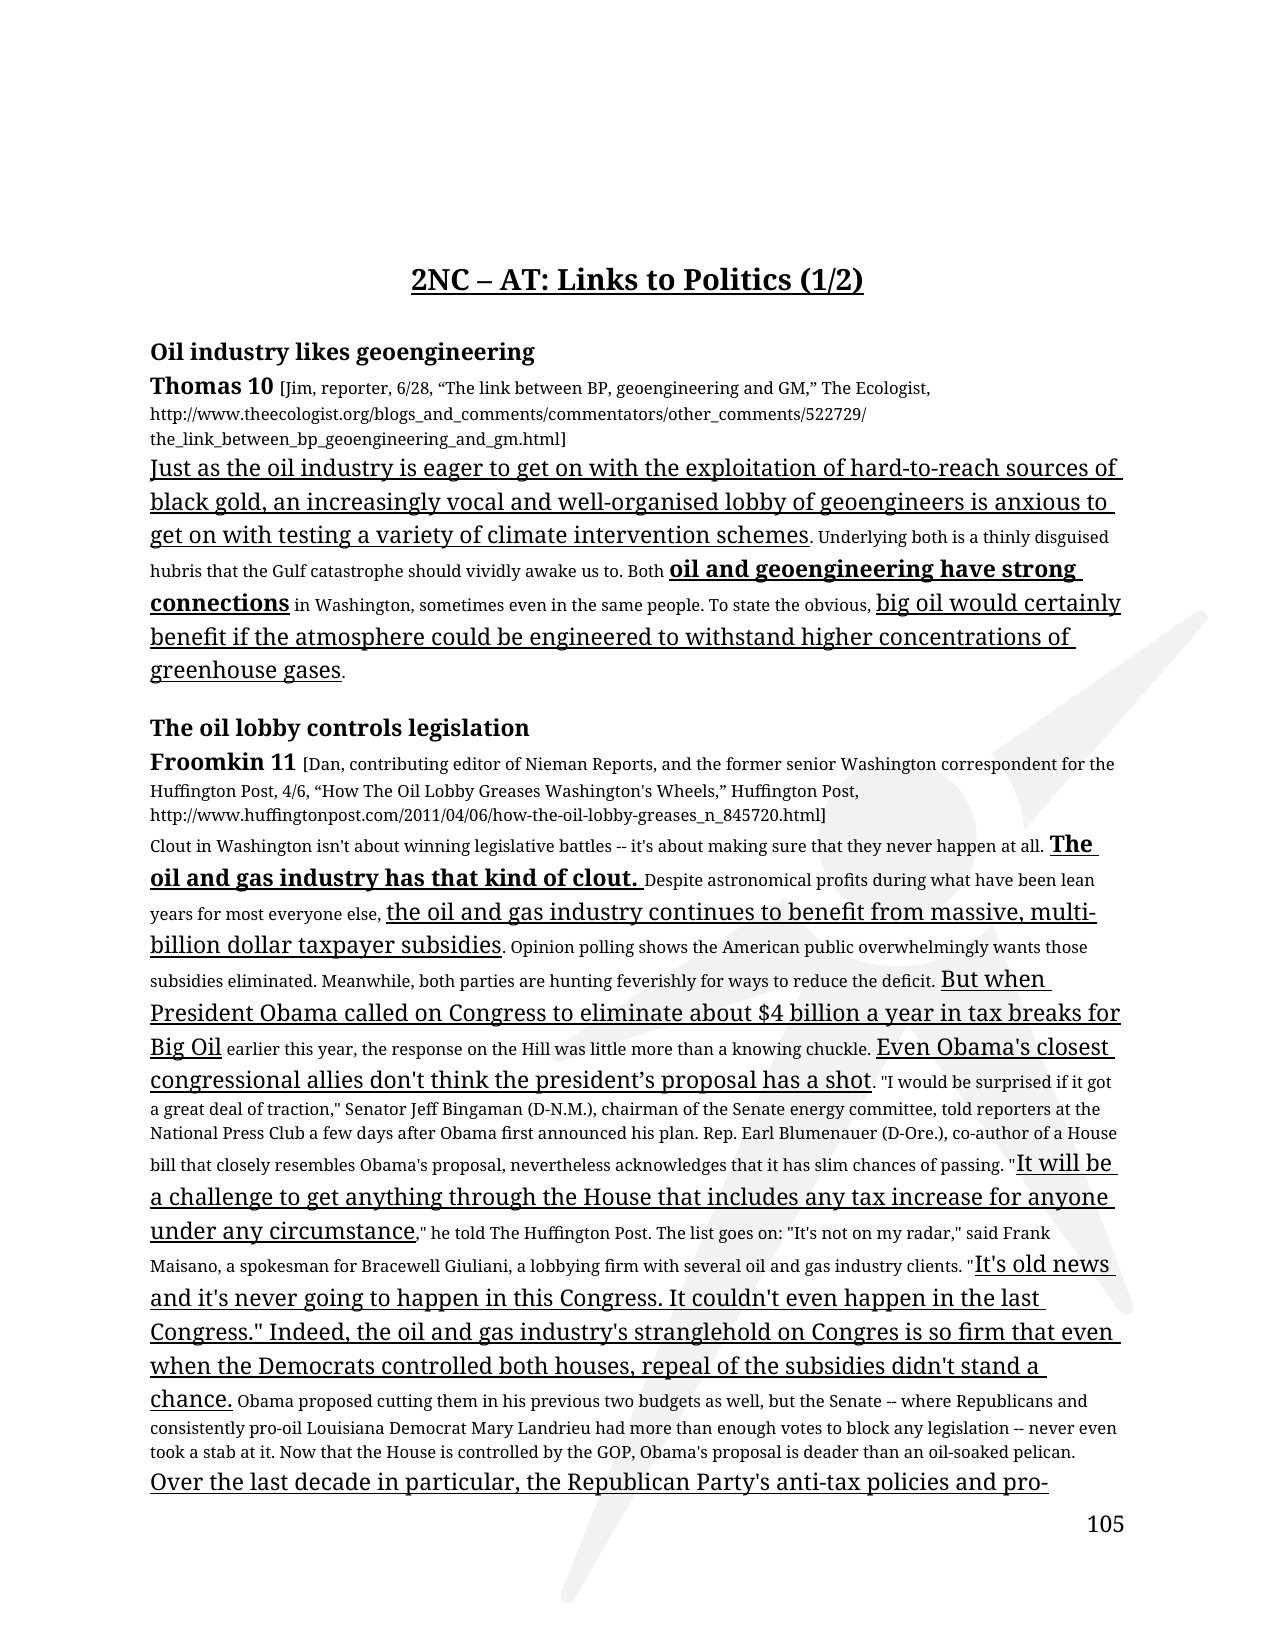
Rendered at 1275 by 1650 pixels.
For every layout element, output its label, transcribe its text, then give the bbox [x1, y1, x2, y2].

text Froomkin 11 [Dan, contributing editor of Nieman Reports, and the former senior Washington correspondent for the Huffington Post, 4/6, “How The Oil Lobby Greases Washington's Wheels,” Huffington Post, http://www.huffingtonpost.com/2011/04/06/how-the-oil-lobby-greases_n_845720.html] [150, 746, 1125, 826]
text Thomas 10 [Jim, reporter, 6/28, “The link between BP, geoengineering and GM,” The Ecologist, http://www.theecologist.org/blogs_and_comments/commentators/other_comments/522729/the_link_between_bp_geoengineering_and_gm.html] [150, 370, 1125, 450]
picture [0, 0, 1275, 1650]
text Oil industry likes geoengineering [150, 336, 1125, 367]
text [150, 828, 1125, 1497]
subtitle 2NC – AT: Links to Politics (1/2) [150, 259, 1125, 299]
text The oil lobby controls legislation [150, 712, 1125, 744]
text Just as the oil industry is eager to get on with the exploitation of hard-to-reach sources of black gold, an increasingly vocal and well-organised lobby of geoengineers is anxious to get on with testing a variety of climate intervention schemes. Underlying both is a thinly disguised hubris that the Gulf catastrophe should vividly awake us to. Both oil and geoengineering have strong connections in Washington, sometimes even in the same people. To state the obvious, big oil would certainly benefit if the atmosphere could be engineered to withstand higher concentrations of greenhouse gases. [150, 452, 1125, 685]
